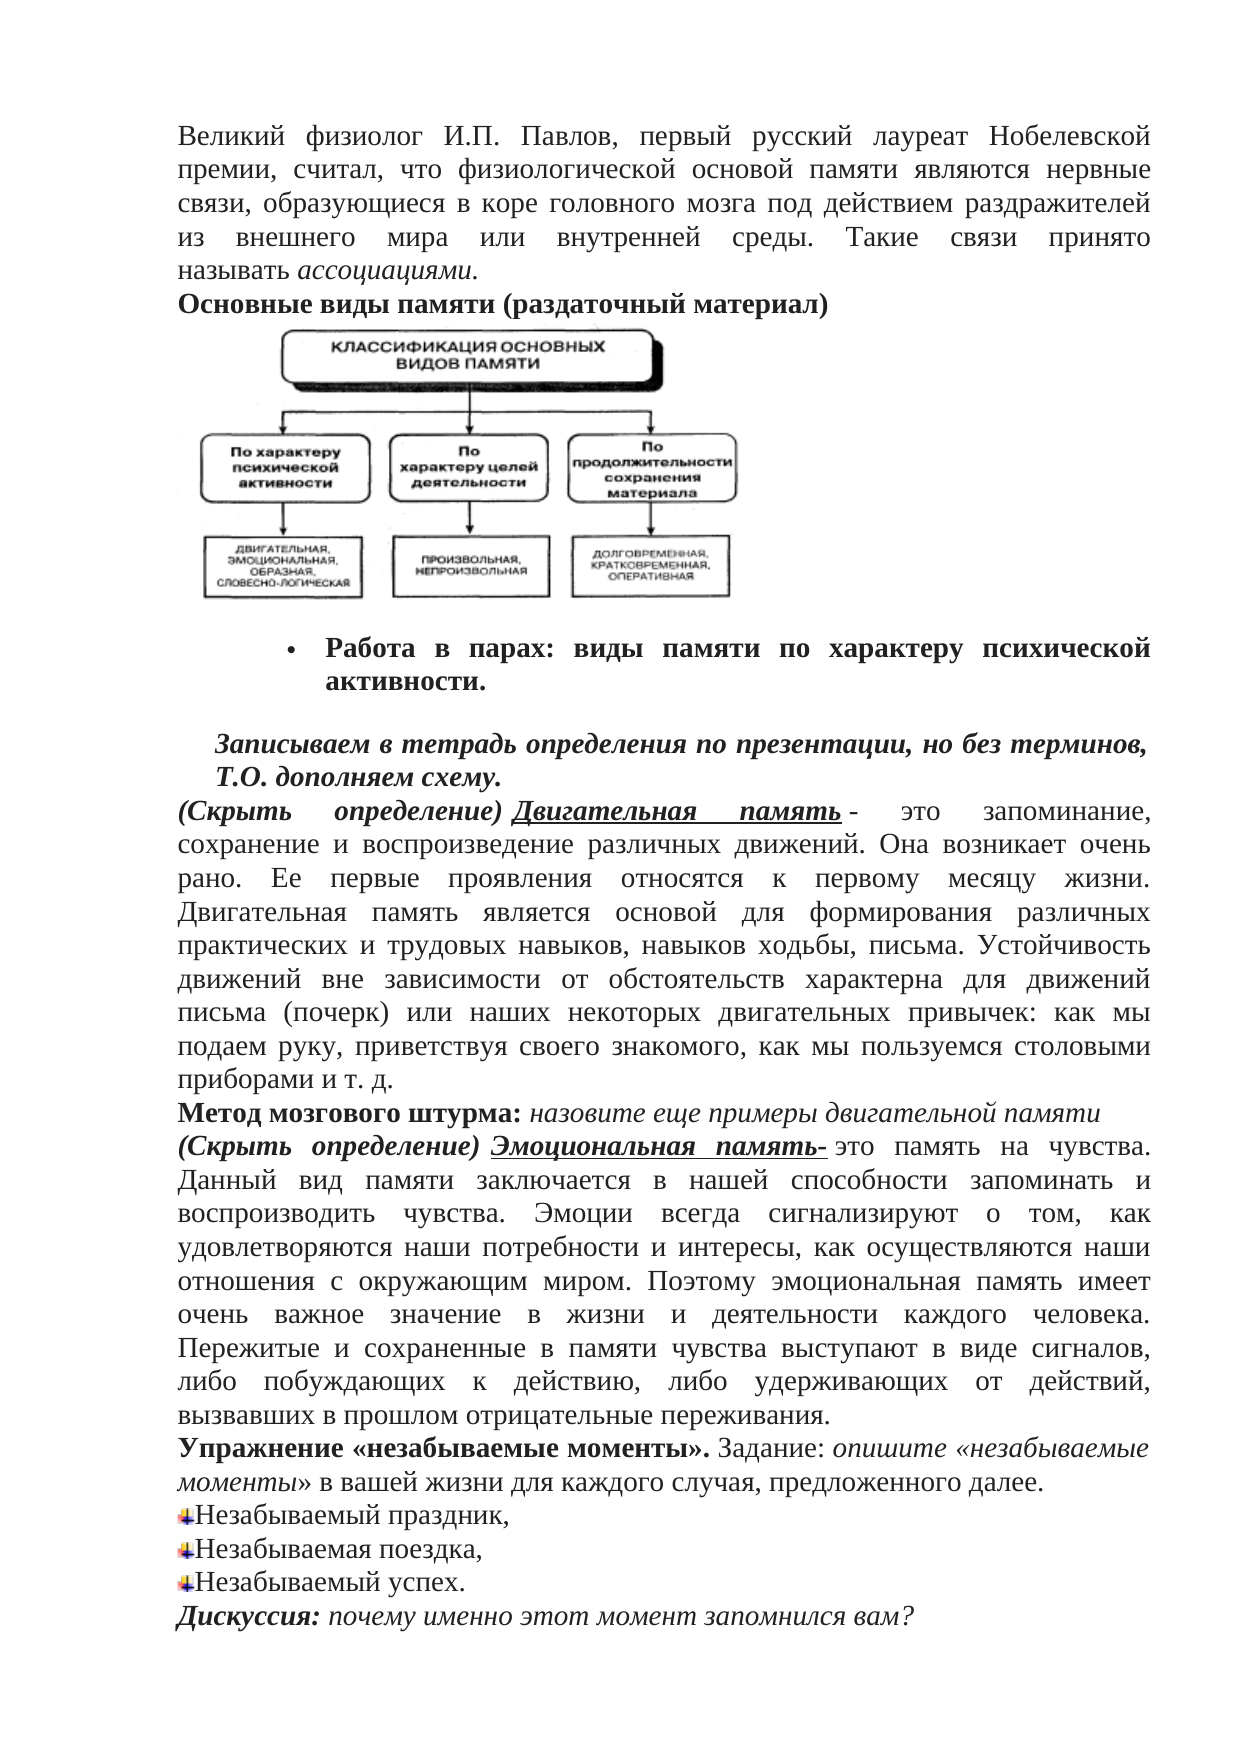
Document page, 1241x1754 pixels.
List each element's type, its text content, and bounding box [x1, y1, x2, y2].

text Записываем в тетрадь определения по презентации, но без терминов, Т.О. дополняем схему. [215, 726, 1152, 793]
text Незабываемый праздник, [177, 1497, 1152, 1531]
text Незабываемый успех. [177, 1564, 1152, 1598]
text (Скрыть определение) Эмоциональная память- это память на чувства. Данный вид памяти заключается в нашей способности запоминать и воспроизводить чувства. Эмоции всегда сигнализируют о том, как удовлетворяются наши потребности и интересы, как осуществляются наши отношения с окружающим миром. Поэтому эмоциональная память имеет очень важное значение в жизни и деятельности каждого человека. Пережитые и сохраненные в памяти чувства выступают в виде сигналов, либо побуждающих к действию, либо удерживающих от действий, вызвавших в прошлом отрицательные переживания. [177, 1128, 1152, 1430]
picture [177, 1541, 195, 1559]
text Незабываемая поездка, [177, 1531, 1152, 1564]
picture [177, 319, 746, 601]
picture [177, 1507, 195, 1525]
text Метод мозгового штурма: назовите еще примеры двигательной памяти [177, 1095, 1152, 1128]
picture [177, 1574, 195, 1592]
list Работа в парах: виды памяти по характеру психической активности. [288, 630, 1152, 697]
text (Скрыть определение) Двигательная память - это запоминание, сохранение и воспроизведение различных движений. Она возникает очень рано. Ее первые проявления относятся к первому месяцу жизни. Двигательная память является основой для формирования различных практических и трудовых навыков, навыков ходьбы, письма. Устойчивость движений вне зависимости от обстоятельств характерна для движений письма (почерк) или наших некоторых двигательных привычек: как мы подаем руку, приветствуя своего знакомого, как мы пользуемся столовыми приборами и т. д. [177, 793, 1152, 1095]
text Дискуссия: почему именно этот момент запомнился вам? [177, 1598, 1152, 1632]
text Великий физиолог И.П. Павлов, первый русский лауреат Нобелевской премии, считал, что физиологической основой памяти являются нервные связи, образующиеся в коре головного мозга под действием раздражителей из внешнего мира или внутренней среды. Такие связи принято называть ассоциациями. [177, 118, 1152, 286]
text Упражнение «незабываемые моменты». Задание: опишите «незабываемые моменты» в вашей жизни для каждого случая, предложенного далее. [177, 1430, 1152, 1497]
text Основные виды памяти (раздаточный материал) [177, 286, 1152, 319]
